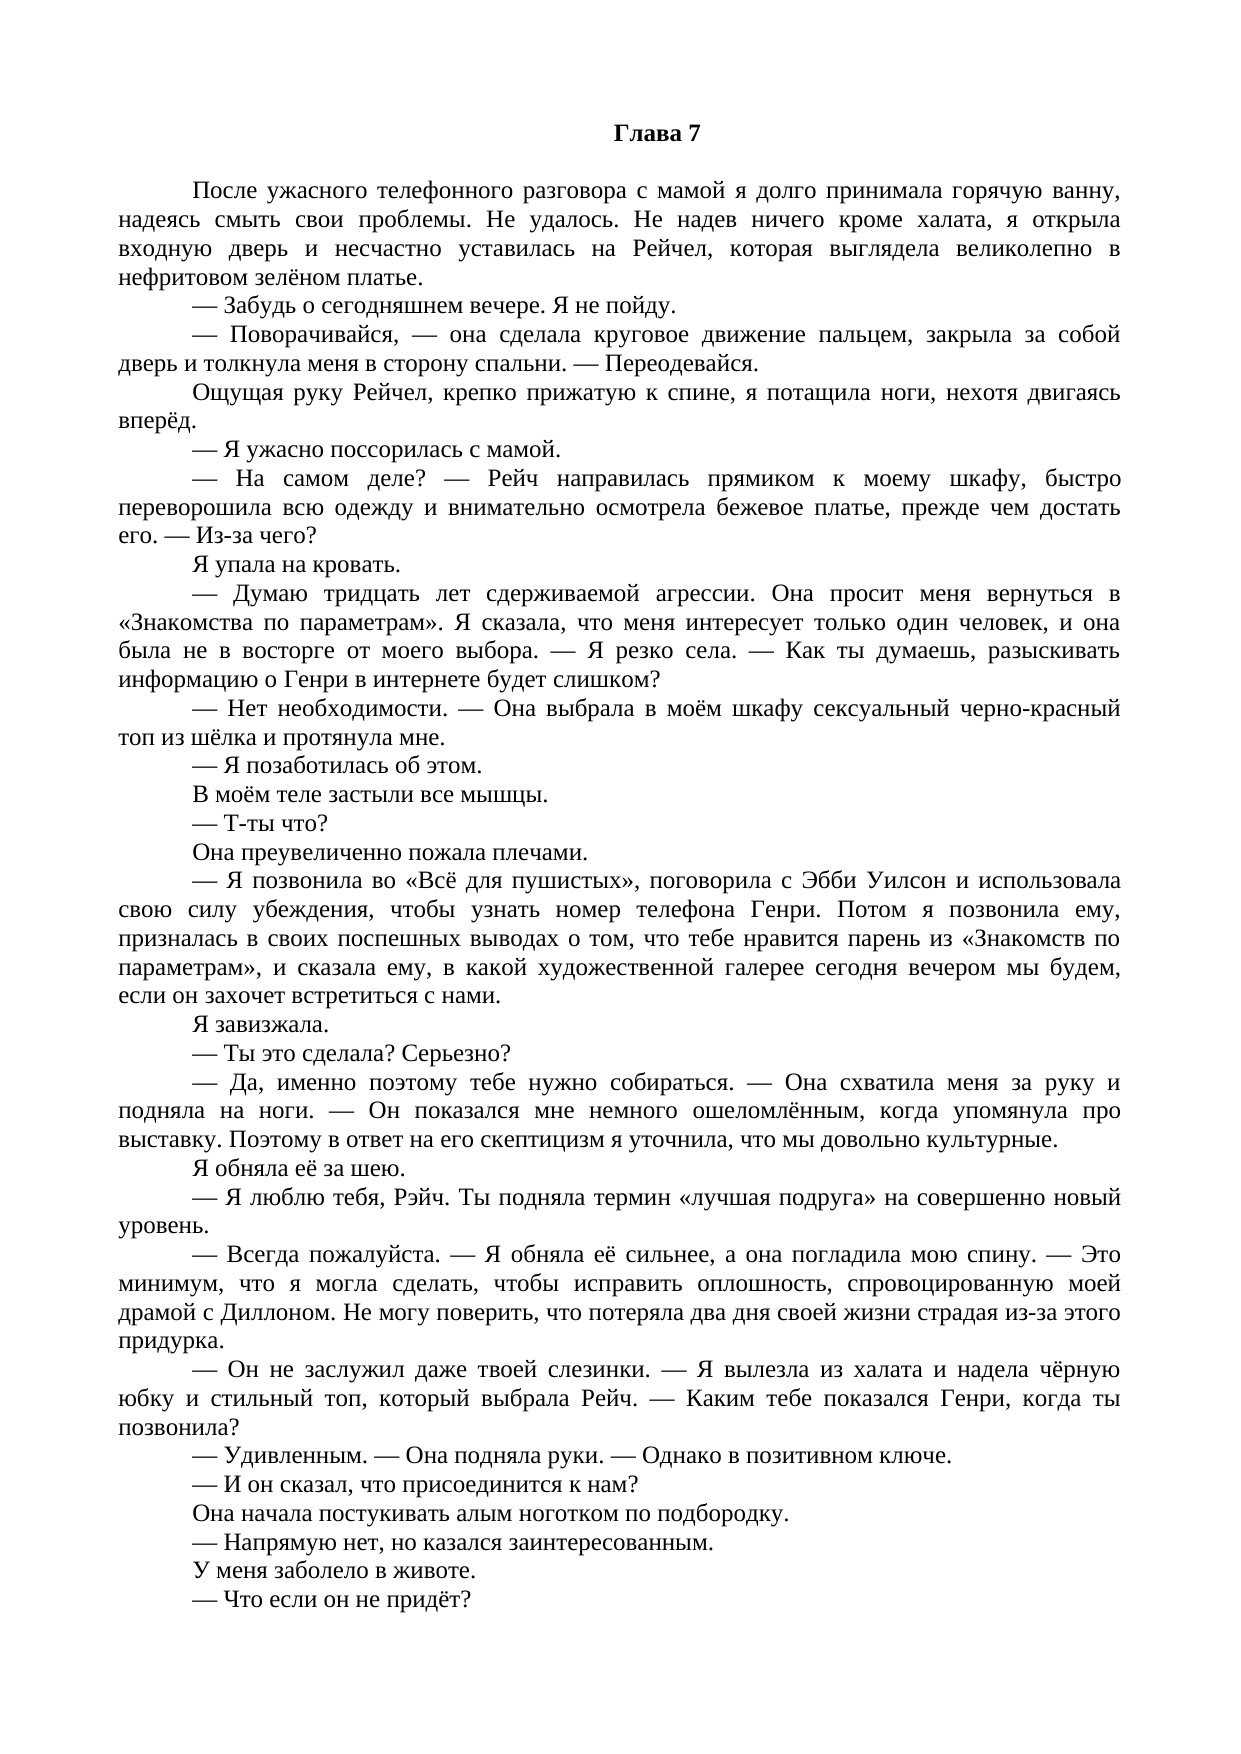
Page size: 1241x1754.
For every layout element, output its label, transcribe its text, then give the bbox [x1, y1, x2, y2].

text — Да, именно поэтому тебе нужно собираться. — Она схватила меня за руку и подняла на ноги. — Он показался мне немного ошеломлённым, когда упомянула про выставку. Поэтому в ответ на его скептицизм я уточнила, что мы довольно культурные. [118, 1067, 1122, 1153]
text — Всегда пожалуйста. — Я обняла её сильнее, а она погладила мою спину. — Это минимум, что я могла сделать, чтобы исправить оплошность, спровоцированную моей драмой с Диллоном. Не могу поверить, что потеряла два дня своей жизни страдая из-за этого придурка. [118, 1239, 1122, 1354]
text — Он не заслужил даже твоей слезинки. — Я вылезла из халата и надела чёрную юбку и стильный топ, который выбрала Рейч. — Каким тебе показался Генри, когда ты позвонила? [118, 1354, 1122, 1441]
text Я обняла её за шею. [118, 1153, 1122, 1182]
text — Напрямую нет, но казался заинтересованным. [118, 1527, 1122, 1556]
text — Ты это сделала? Серьезно? [118, 1038, 1122, 1067]
text — Забудь о сегодняшнем вечере. Я не пойду. [118, 291, 1122, 319]
text Я упала на кровать. [118, 549, 1122, 578]
text — Т-ты что? [118, 808, 1122, 837]
text У меня заболело в животе. [118, 1556, 1122, 1584]
text — Я ужасно поссорилась с мамой. [118, 434, 1122, 463]
text — И он сказал, что присоединится к нам? [118, 1469, 1122, 1498]
text Она начала постукивать алым ноготком по подбородку. [118, 1498, 1122, 1527]
text — Я позаботилась об этом. [118, 751, 1122, 779]
text — Я люблю тебя, Рэйч. Ты подняла термин «лучшая подруга» на совершенно новый уровень. [118, 1182, 1122, 1239]
text Ощущая руку Рейчел, крепко прижатую к спине, я потащила ноги, нехотя двигаясь вперёд. [118, 377, 1122, 434]
text — Поворачивайся, — она сделала круговое движение пальцем, закрыла за собой дверь и толкнула меня в сторону спальни. — Переодевайся. [118, 319, 1122, 377]
text — Нет необходимости. — Она выбрала в моём шкафу сексуальный черно-красный топ из шёлка и протянула мне. [118, 693, 1122, 751]
text — На самом деле? — Рейч направилась прямиком к моему шкафу, быстро переворошила всю одежду и внимательно осмотрела бежевое платье, прежде чем достать его. — Из-за чего? [118, 463, 1122, 549]
text — Думаю тридцать лет сдерживаемой агрессии. Она просит меня вернуться в «Знакомства по параметрам». Я сказала, что меня интересует только один человек, и она была не в восторге от моего выбора. — Я резко села. — Как ты думаешь, разыскивать информацию о Генри в интернете будет слишком? [118, 578, 1122, 693]
text Я завизжала. [118, 1009, 1122, 1038]
text — Я позвонила во «Всё для пушистых», поговорила с Эбби Уилсон и использовала свою силу убеждения, чтобы узнать номер телефона Генри. Потом я позвонила ему, призналась в своих поспешных выводах о том, что тебе нравится парень из «Знакомств по параметрам», и сказала ему, в какой художественной галерее сегодня вечером мы будем, если он захочет встретиться с нами. [118, 866, 1122, 1009]
text Глава 7 [118, 118, 1122, 147]
text Она преувеличенно пожала плечами. [118, 837, 1122, 866]
text — Что если он не придёт? [118, 1584, 1122, 1613]
text — Удивленным. — Она подняла руки. — Однако в позитивном ключе. [118, 1441, 1122, 1469]
text В моём теле застыли все мышцы. [118, 779, 1122, 808]
text После ужасного телефонного разговора с мамой я долго принимала горячую ванну, надеясь смыть свои проблемы. Не удалось. Не надев ничего кроме халата, я открыла входную дверь и несчастно уставилась на Рейчел, которая выглядела великолепно в нефритовом зелёном платье. [118, 176, 1122, 291]
